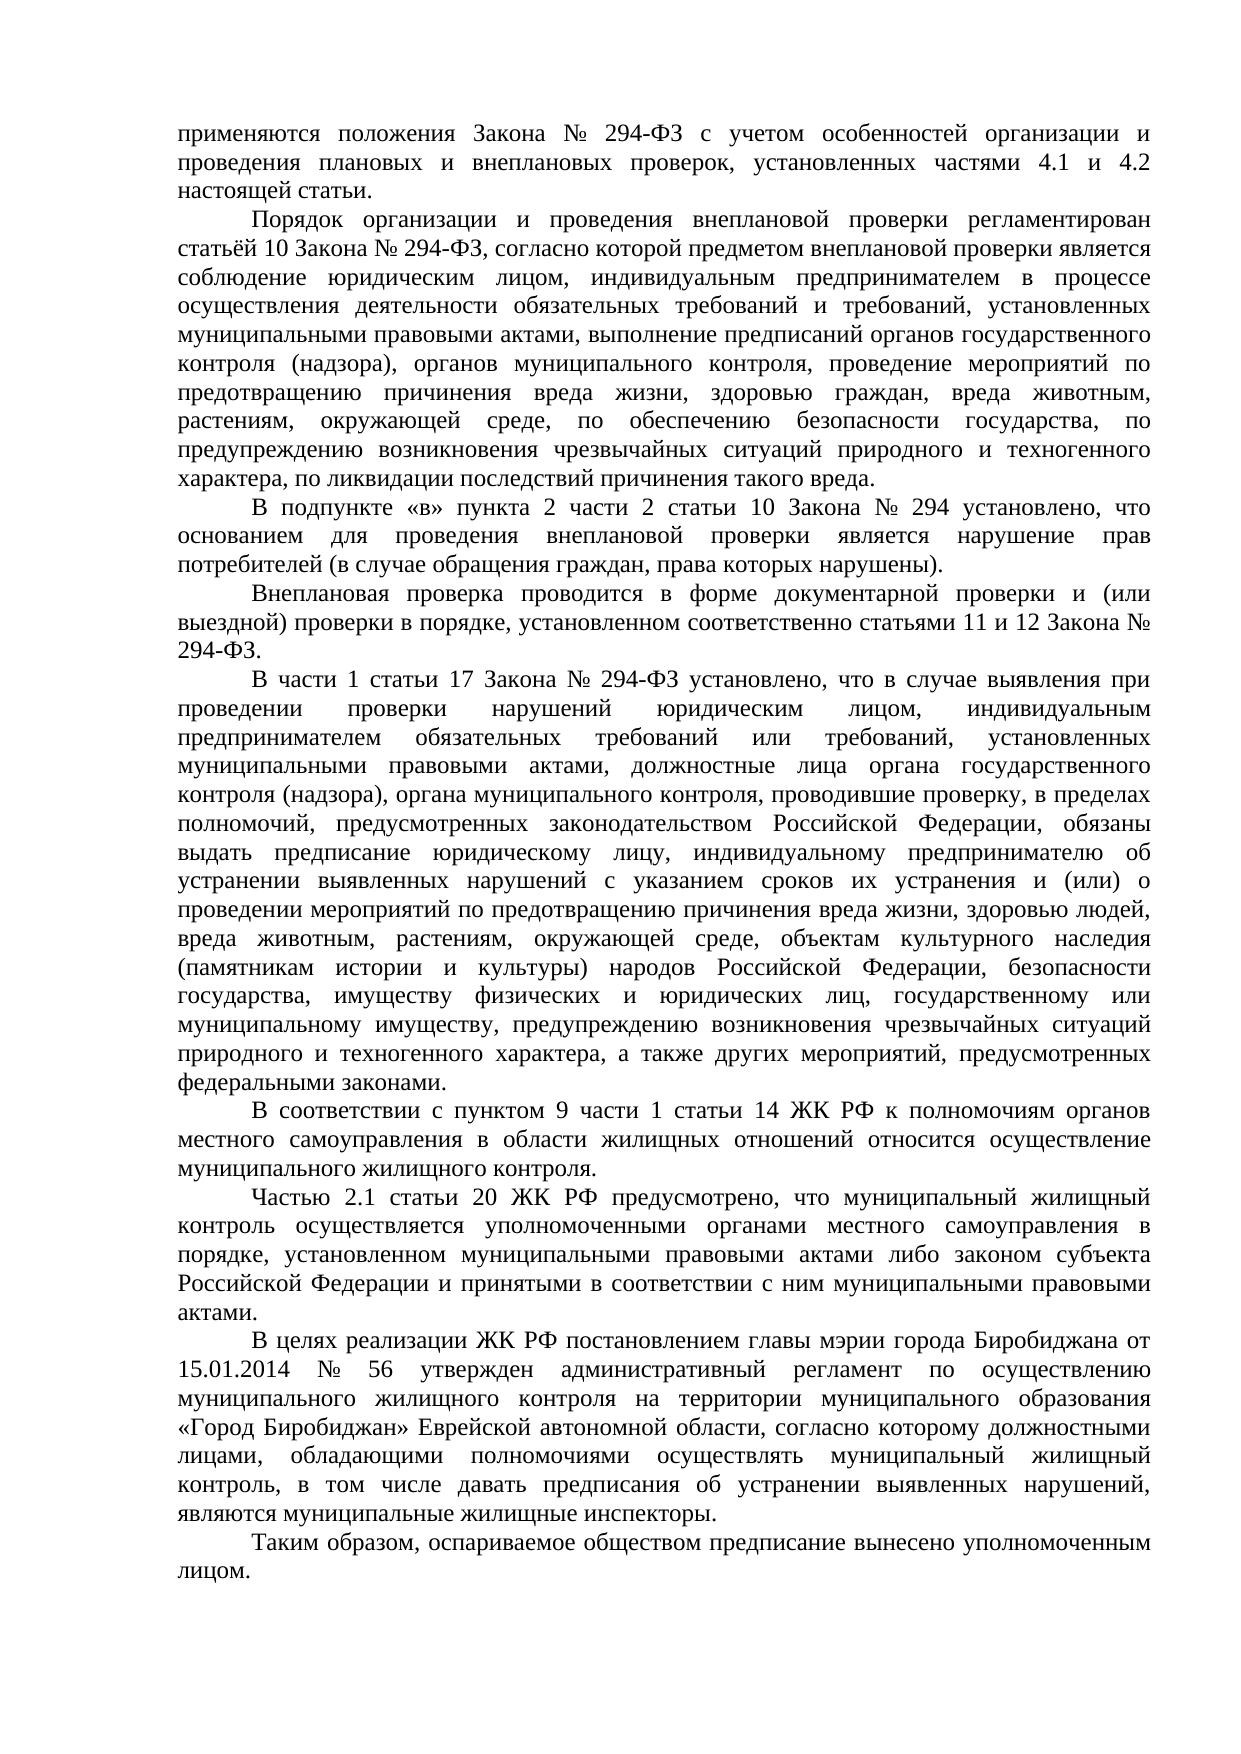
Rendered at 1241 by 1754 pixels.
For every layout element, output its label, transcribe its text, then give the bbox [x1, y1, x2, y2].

text В подпункте «в» пункта 2 части 2 статьи 10 Закона № 294 установлено, что основанием для проведения внеплановой проверки является нарушение прав потребителей (в случае обращения граждан, права которых нарушены). [177, 492, 1152, 578]
text Частью 2.1 статьи 20 ЖК РФ предусмотрено, что муниципальный жилищный контроль осуществляется уполномоченными органами местного самоуправления в порядке, установленном муниципальными правовыми актами либо законом субъекта Российской Федерации и принятыми в соответствии с ним муниципальными правовыми актами. [177, 1182, 1152, 1326]
text Порядок организации и проведения внеплановой проверки регламентирован статьёй 10 Закона № 294-ФЗ, согласно которой предметом внеплановой проверки является соблюдение юридическим лицом, индивидуальным предпринимателем в процессе осуществления деятельности обязательных требований и требований, установленных муниципальными правовыми актами, выполнение предписаний органов государственного контроля (надзора), органов муниципального контроля, проведение мероприятий по предотвращению причинения вреда жизни, здоровью граждан, вреда животным, растениям, окружающей среде, по обеспечению безопасности государства, по предупреждению возникновения чрезвычайных ситуаций природного и техногенного характера, по ликвидации последствий причинения такого вреда. [177, 204, 1152, 492]
text В части 1 статьи 17 Закона № 294-ФЗ установлено, что в случае выявления при проведении проверки нарушений юридическим лицом, индивидуальным предпринимателем обязательных требований или требований, установленных муниципальными правовыми актами, должностные лица органа государственного контроля (надзора), органа муниципального контроля, проводившие проверку, в пределах полномочий, предусмотренных законодательством Российской Федерации, обязаны выдать предписание юридическому лицу, индивидуальному предпринимателю об устранении выявленных нарушений с указанием сроков их устранения и (или) о проведении мероприятий по предотвращению причинения вреда жизни, здоровью людей, вреда животным, растениям, окружающей среде, объектам культурного наследия (памятникам истории и культуры) народов Российской Федерации, безопасности государства, имуществу физических и юридических лиц, государственному или муниципальному имуществу, предупреждению возникновения чрезвычайных ситуаций природного и техногенного характера, а также других мероприятий, предусмотренных федеральными законами. [177, 664, 1152, 1096]
text В целях реализации ЖК РФ постановлением главы мэрии города Биробиджана от 15.01.2014 № 56 утвержден административный регламент по осуществлению муниципального жилищного контроля на территории муниципального образования «Город Биробиджан» Еврейской автономной области, согласно которому должностными лицами, обладающими полномочиями осуществлять муниципальный жилищный контроль, в том числе давать предписания об устранении выявленных нарушений, являются муниципальные жилищные инспекторы. [177, 1326, 1152, 1527]
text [177, 118, 1152, 204]
text Внеплановая проверка проводится в форме документарной проверки и (или выездной) проверки в порядке, установленном соответственно статьями 11 и 12 Закона № 294-ФЗ. [177, 578, 1152, 664]
text В соответствии с пунктом 9 части 1 статьи 14 ЖК РФ к полномочиям органов местного самоуправления в области жилищных отношений относится осуществление муниципального жилищного контроля. [177, 1096, 1152, 1182]
text Таким образом, оспариваемое обществом предписание вынесено уполномоченным лицом. [177, 1527, 1152, 1584]
